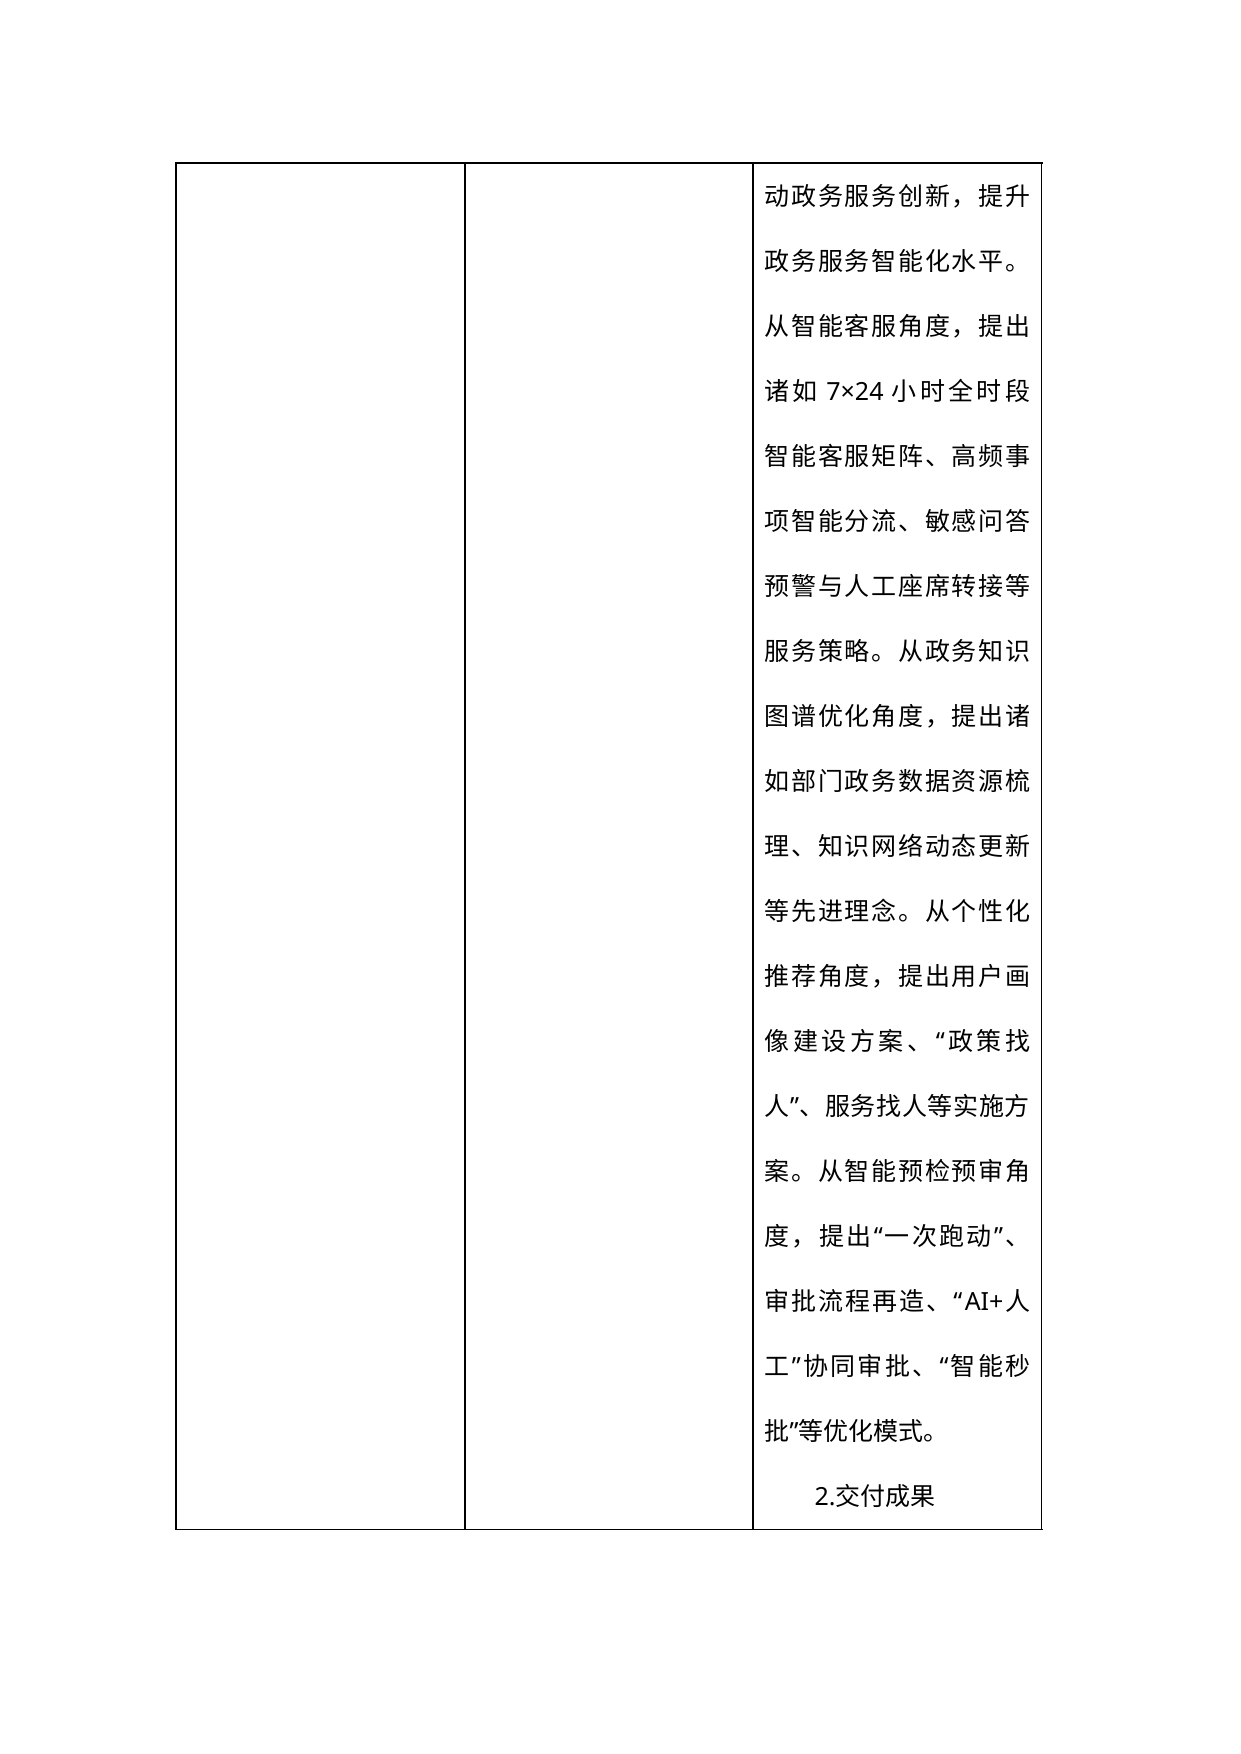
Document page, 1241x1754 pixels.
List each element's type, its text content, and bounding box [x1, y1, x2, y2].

table_cell 1 [177, 164, 464, 1528]
table_cell ★ [466, 164, 752, 1528]
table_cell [754, 164, 1041, 1528]
